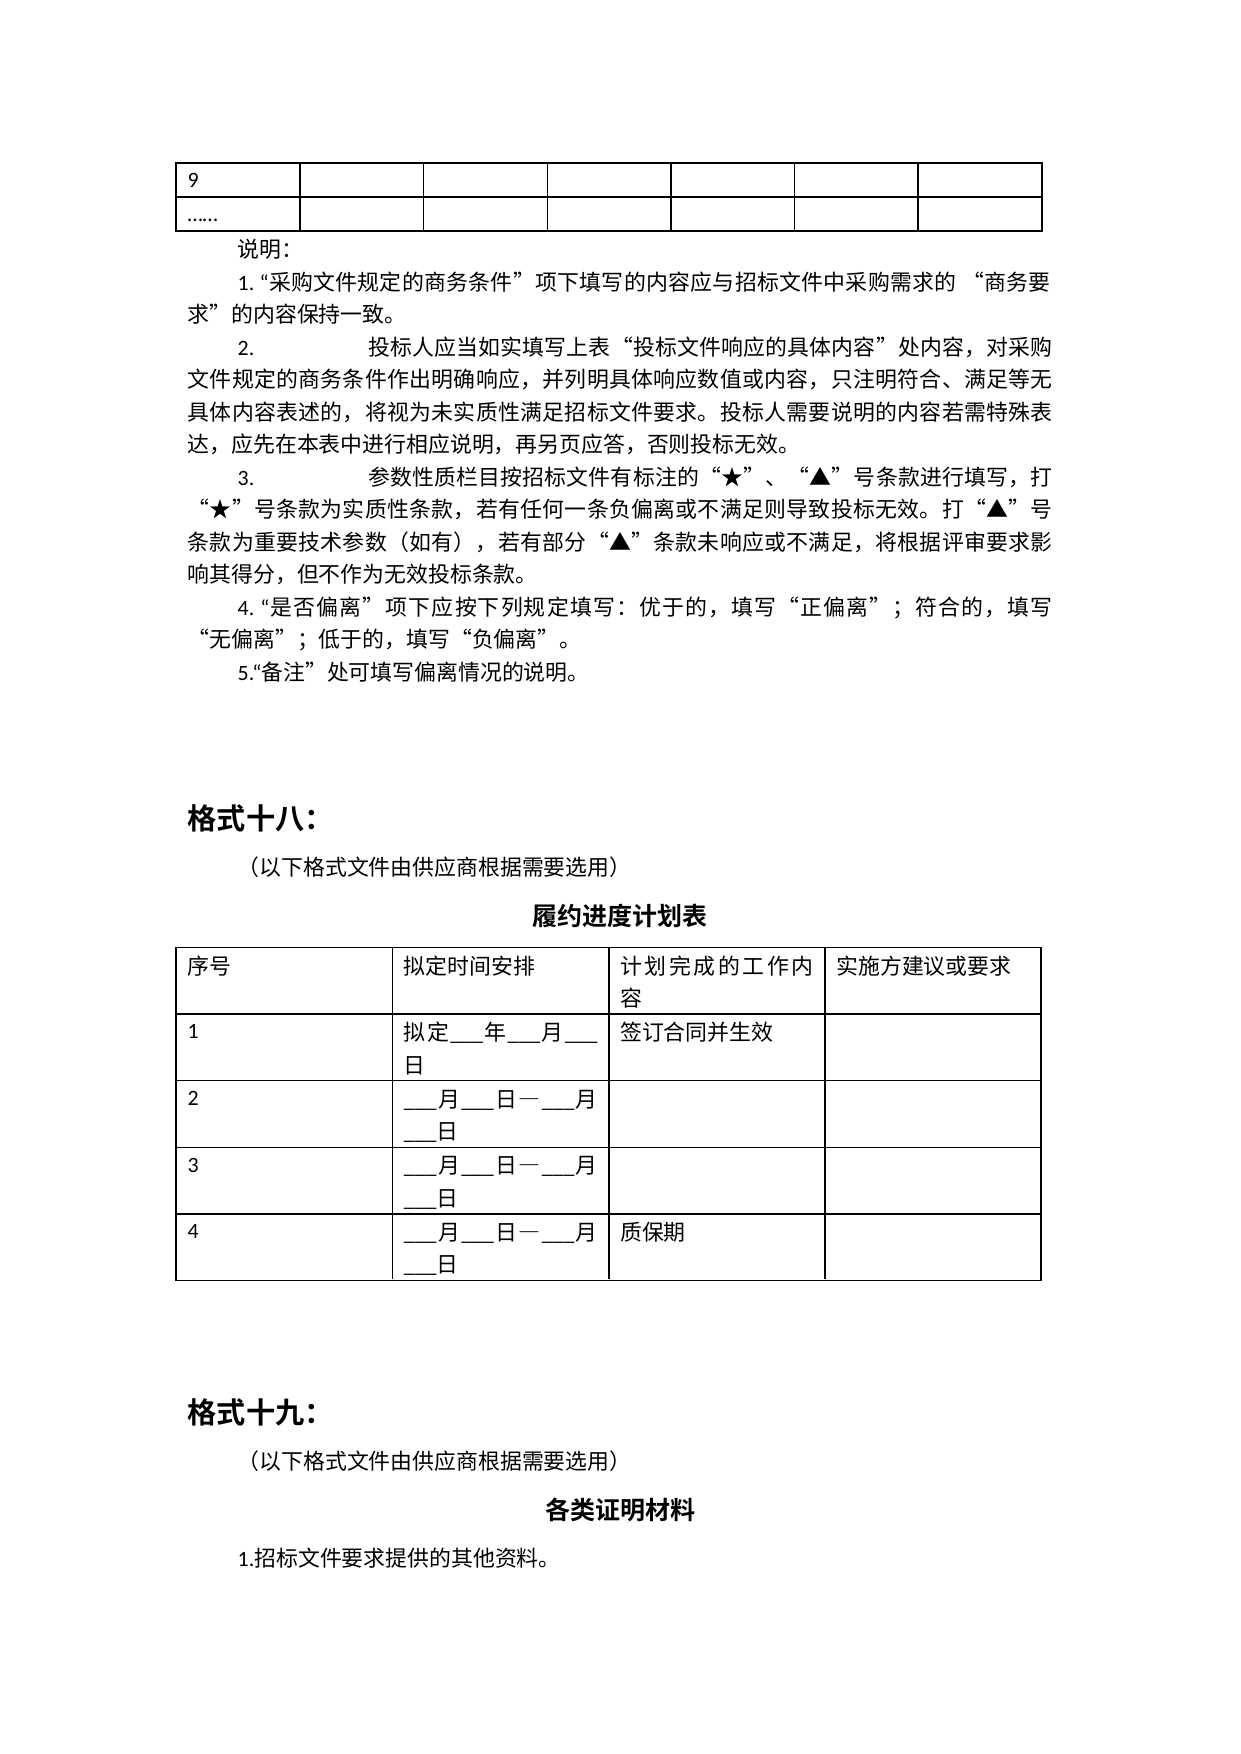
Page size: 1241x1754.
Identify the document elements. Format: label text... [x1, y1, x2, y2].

table_cell [672, 198, 794, 230]
text （以下格式文件由供应商根据需要选用） [187, 849, 1053, 882]
table_cell [826, 1015, 1040, 1080]
table_cell 9 [177, 164, 299, 196]
table_header 序号 [177, 948, 392, 1013]
table_cell 3 [177, 1148, 392, 1213]
table_cell 质保期 [610, 1215, 824, 1279]
text 2. 投标人应当如实填写上表“投标文件响应的具体内容”处内容，对采购文件规定的商务条件作出明确响应，并列明具体响应数值或内容，只注明符合、满足等无具体内容表述的，将视为未实质性满足招标文件要求。投标人需要说明的内容若需特殊表达，应先在本表中进行相应说明，再另页应答，否则投标无效。 [187, 329, 1053, 459]
table_cell ___月___日—___月___日 [393, 1148, 608, 1213]
text 1. “采购文件规定的商务条件”项下填写的内容应与招标文件中采购需求的 “商务要求”的内容保持一致。 [187, 264, 1053, 329]
table_cell [548, 164, 670, 196]
table_cell [826, 1081, 1040, 1146]
table_cell [301, 164, 423, 196]
table_cell ___月___日—___月___日 [393, 1215, 608, 1279]
table_header 计划完成的工作内容 [610, 948, 824, 1013]
table_cell ___月___日—___月___日 [393, 1081, 608, 1146]
text 格式十九： [187, 1378, 1053, 1443]
table_cell [826, 1148, 1040, 1213]
table_cell [610, 1081, 824, 1146]
table_cell [919, 198, 1041, 230]
text 4. “是否偏离”项下应按下列规定填写：优于的，填写“正偏离”；符合的，填写“无偏离”；低于的，填写“负偏离”。 [187, 589, 1053, 654]
table_cell [424, 164, 547, 196]
table_cell [610, 1148, 824, 1213]
text 说明： [187, 232, 1053, 264]
table_cell …… [177, 198, 299, 230]
table_cell 拟定___年___月___日 [393, 1015, 608, 1080]
table_cell [672, 164, 794, 196]
table_header 实施方建议或要求 [826, 948, 1040, 1013]
table_cell [548, 198, 670, 230]
table_cell 1 [177, 1015, 392, 1080]
table_header 拟定时间安排 [393, 948, 608, 1013]
text 格式十八： [187, 784, 1053, 849]
table_cell [795, 198, 917, 230]
text （以下格式文件由供应商根据需要选用） [187, 1443, 1053, 1476]
text 3. 参数性质栏目按招标文件有标注的“★”、“▲”号条款进行填写，打“★”号条款为实质性条款，若有任何一条负偏离或不满足则导致投标无效。打“▲”号条款为重要技术参数（如有），若有部分“▲”条款未响应或不满足，将根据评审要求影响其得分，但不作为无效投标条款。 [187, 459, 1053, 589]
text 各类证明材料 [187, 1476, 1053, 1541]
text 5.“备注”处可填写偏离情况的说明。 [187, 654, 1053, 687]
table_cell [919, 164, 1041, 196]
table_cell 2 [177, 1081, 392, 1146]
text 履约进度计划表 [187, 882, 1053, 947]
table_cell 4 [177, 1215, 392, 1279]
table_cell [795, 164, 917, 196]
table_cell [424, 198, 547, 230]
table_cell [826, 1215, 1040, 1279]
table_cell 签订合同并生效 [610, 1015, 824, 1080]
table_cell [301, 198, 423, 230]
text 1.招标文件要求提供的其他资料。 [187, 1541, 1053, 1573]
